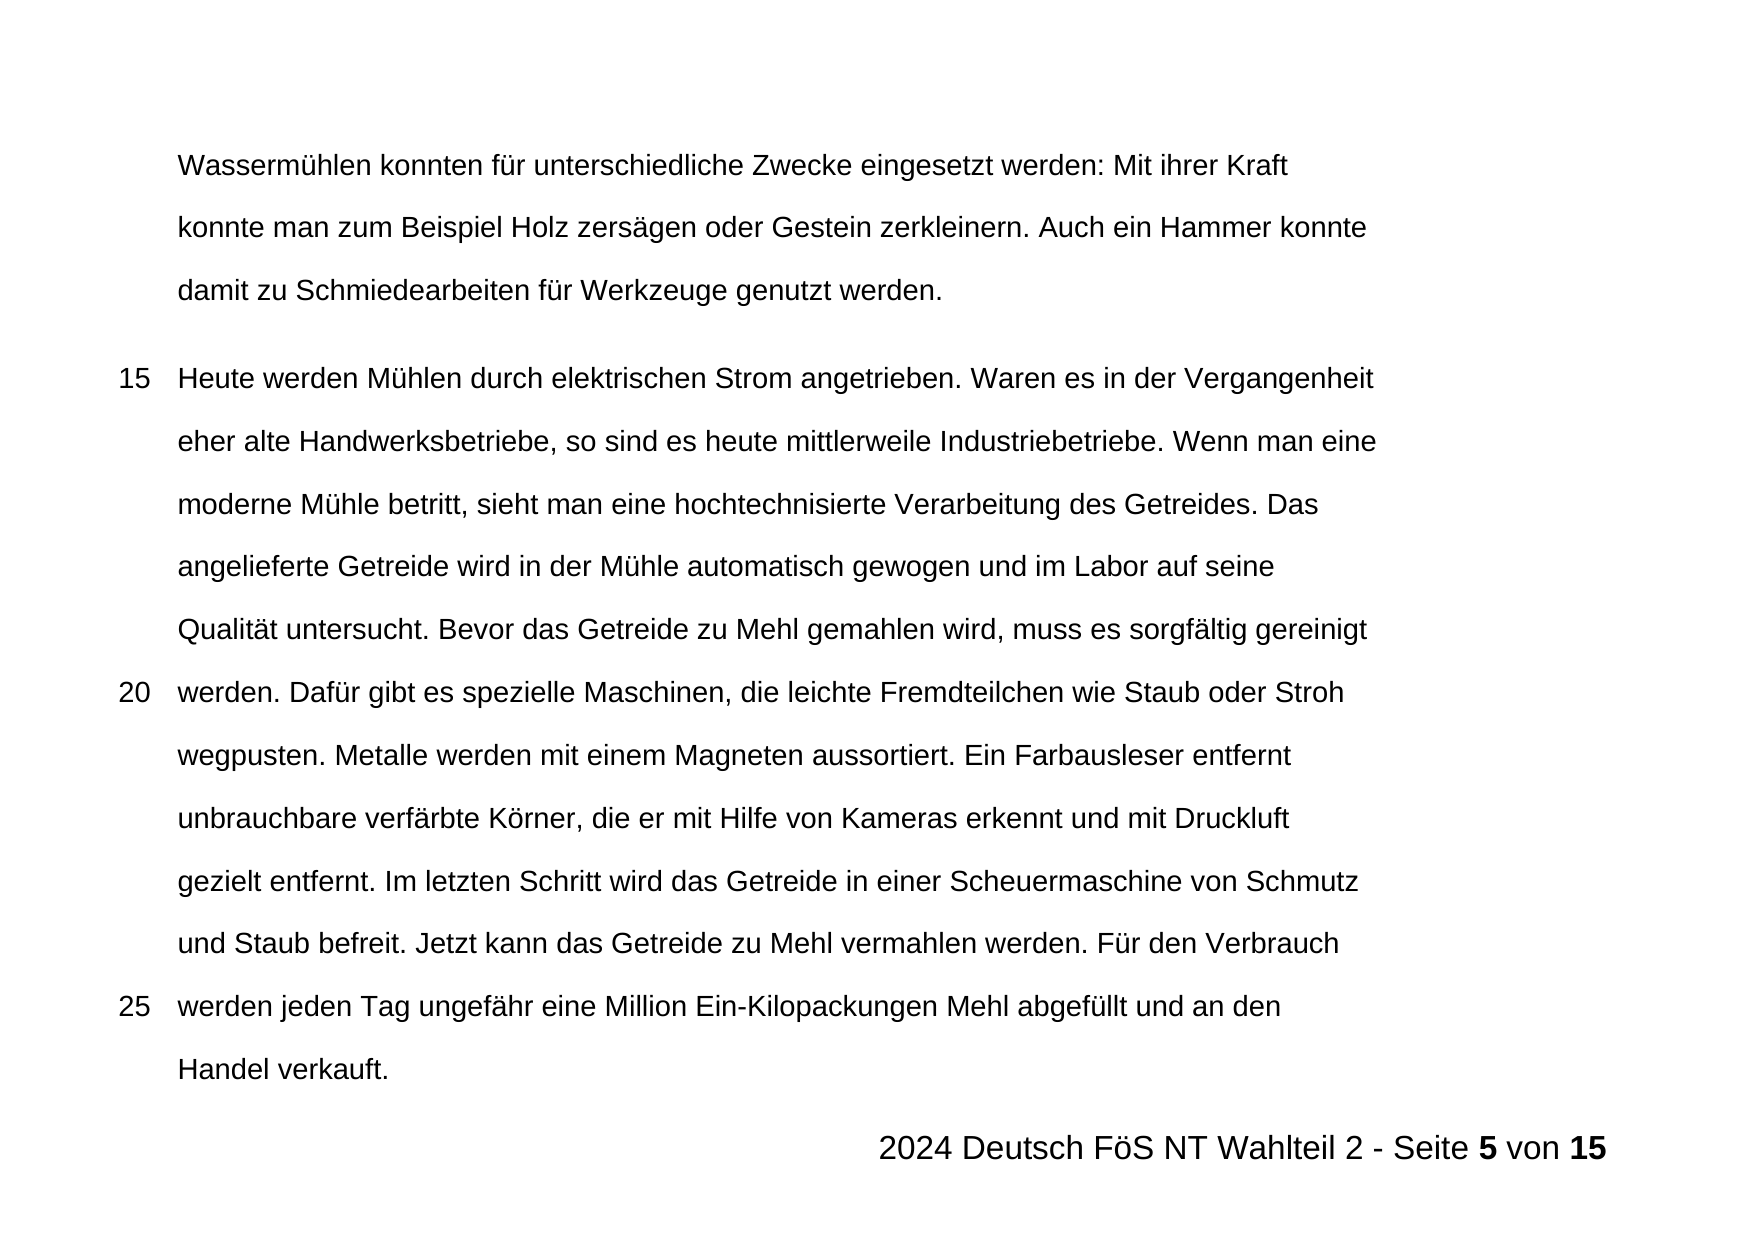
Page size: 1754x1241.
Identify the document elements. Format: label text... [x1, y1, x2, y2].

list 25 werden jeden Tag ungefähr eine Million Ein-Kilopackungen Mehl abgefüllt und an den [118, 989, 1606, 1023]
list 20 werden. Dafür gibt es spezielle Maschinen, die leichte Fremdteilchen wie Staub oder Stroh [118, 675, 1606, 709]
list eher alte Handwerksbetriebe, so sind es heute mittlerweile Industriebetriebe. Wenn man eine [177, 424, 1606, 457]
list Handel verkauft. [177, 1052, 1606, 1086]
list konnte man zum Beispiel Holz zersägen oder Gestein zerkleinern. Auch ein Hammer konnte [177, 210, 1606, 244]
list moderne Mühle betritt, sieht man eine hochtechnisierte Verarbeitung des Getreides. Das [177, 487, 1606, 520]
list und Staub befreit. Jetzt kann das Getreide zu Mehl vermahlen werden. Für den Verbrauch [177, 926, 1606, 960]
list angelieferte Getreide wird in der Mühle automatisch gewogen und im Labor auf seine [177, 549, 1606, 583]
list Wassermühlen konnten für unterschiedliche Zwecke eingesetzt werden: Mit ihrer Kraft [177, 148, 1606, 181]
list wegpusten. Metalle werden mit einem Magneten aussortiert. Ein Farbausleser entfernt [177, 738, 1606, 771]
list gezielt entfernt. Im letzten Schritt wird das Getreide in einer Scheuermaschine von Schmutz [177, 863, 1606, 897]
list damit zu Schmiedearbeiten für Werkzeuge genutzt werden. [177, 273, 1606, 307]
list Qualität untersucht. Bevor das Getreide zu Mehl gemahlen wird, muss es sorgfältig gereinigt [177, 612, 1606, 646]
list 15 Heute werden Mühlen durch elektrischen Strom angetrieben. Waren es in der Vergangenheit [118, 361, 1606, 394]
list unbrauchbare verfärbte Körner, die er mit Hilfe von Kameras erkennt und mit Druckluft [177, 801, 1606, 834]
